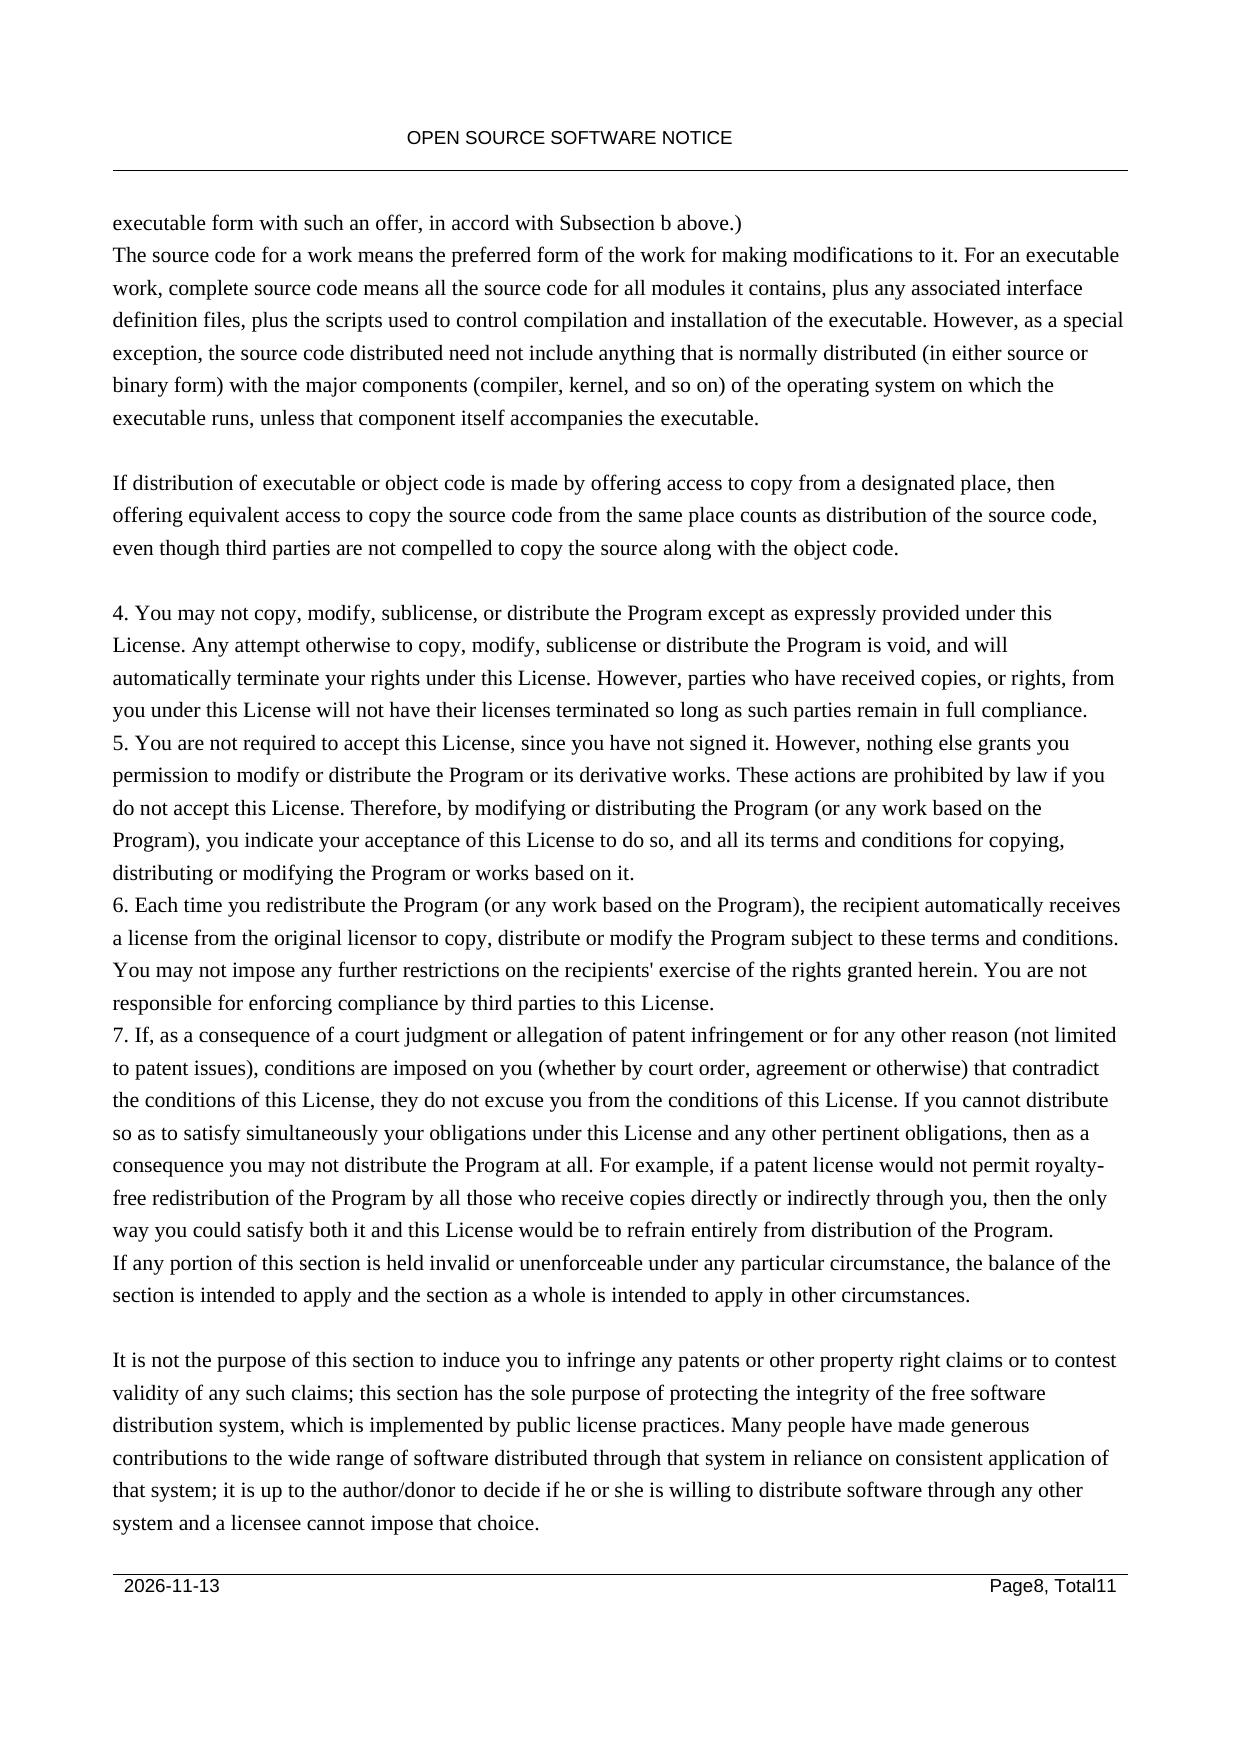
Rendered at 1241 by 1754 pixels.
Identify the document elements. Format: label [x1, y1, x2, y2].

text [112, 206, 1128, 1539]
